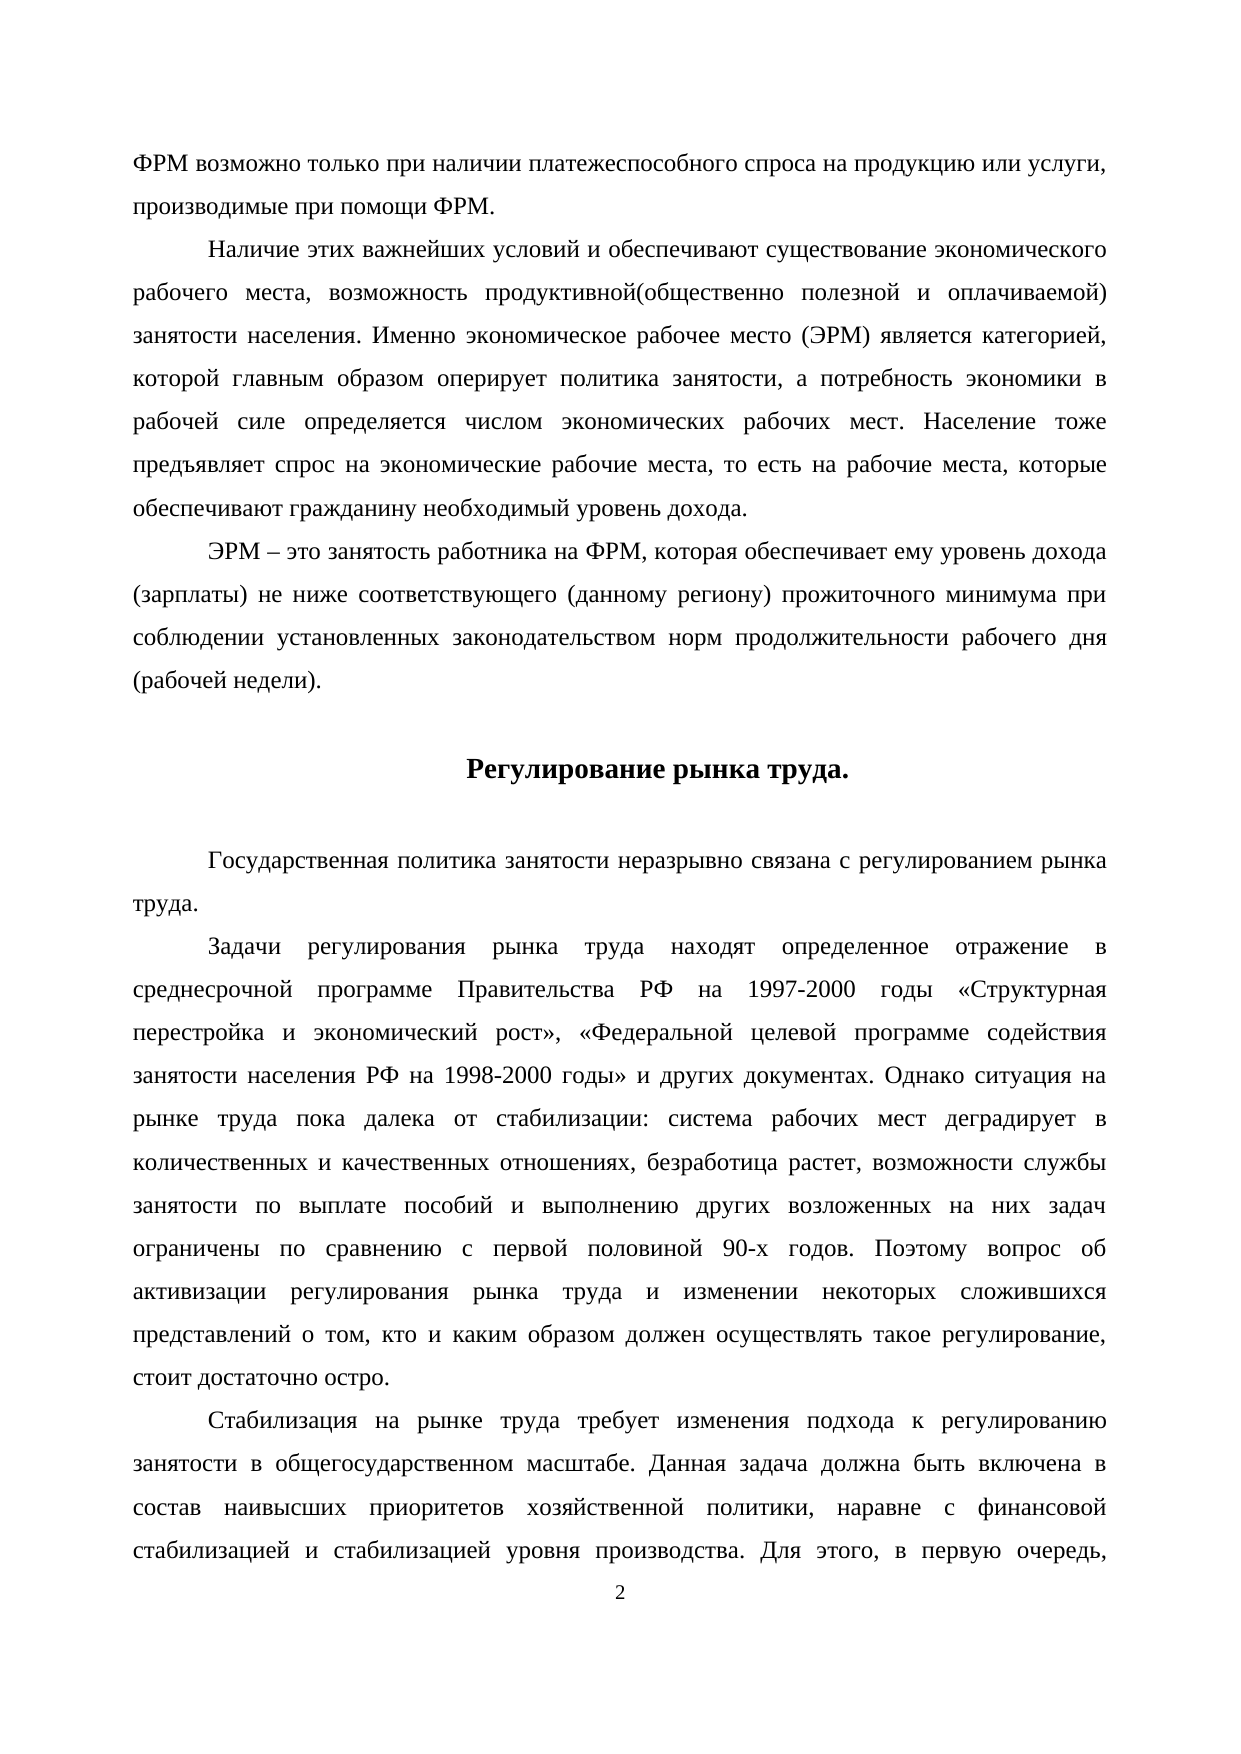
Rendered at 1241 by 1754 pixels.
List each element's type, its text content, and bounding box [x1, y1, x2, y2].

text Государственная политика занятости неразрывно связана с регулированием рынка труда. [133, 845, 1108, 917]
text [133, 1405, 1108, 1563]
text Задачи регулирования рынка труда находят определенное отражение в среднесрочной программе Правительства РФ на 1997-2000 годы «Структурная перестройка и экономический рост», «Федеральной целевой программе содействия занятости населения РФ на 1998-2000 годы» и других документах. Однако ситуация на рынке труда пока далека от стабилизации: система рабочих мест деградирует в количественных и качественных отношениях, безработица растет, возможности службы занятости по выплате пособий и выполнению других возложенных на них задач ограничены по сравнению с первой половиной 90-х годов. Поэтому вопрос об активизации регулирования рынка труда и изменении некоторых сложившихся представлений о том, кто и каким образом должен осуществлять такое регулирование, стоит достаточно остро. [133, 931, 1108, 1391]
text Наличие этих важнейших условий и обеспечивают существование экономического рабочего места, возможность продуктивной(общественно полезной и оплачиваемой) занятости населения. Именно экономическое рабочее место (ЭРМ) является категорией, которой главным образом оперирует политика занятости, а потребность экономики в рабочей силе определяется числом экономических рабочих мест. Население тоже предъявляет спрос на экономические рабочие места, то есть на рабочие места, которые обеспечивают гражданину необходимый уровень дохода. [133, 234, 1108, 521]
text ЭРМ – это занятость работника на ФРМ, которая обеспечивает ему уровень дохода (зарплаты) не ниже соответствующего (данному региону) прожиточного минимума при соблюдении установленных законодательством норм продолжительности рабочего дня (рабочей недели). [133, 536, 1108, 694]
text Регулирование рынка труда. [133, 751, 1108, 785]
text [133, 148, 1108, 219]
